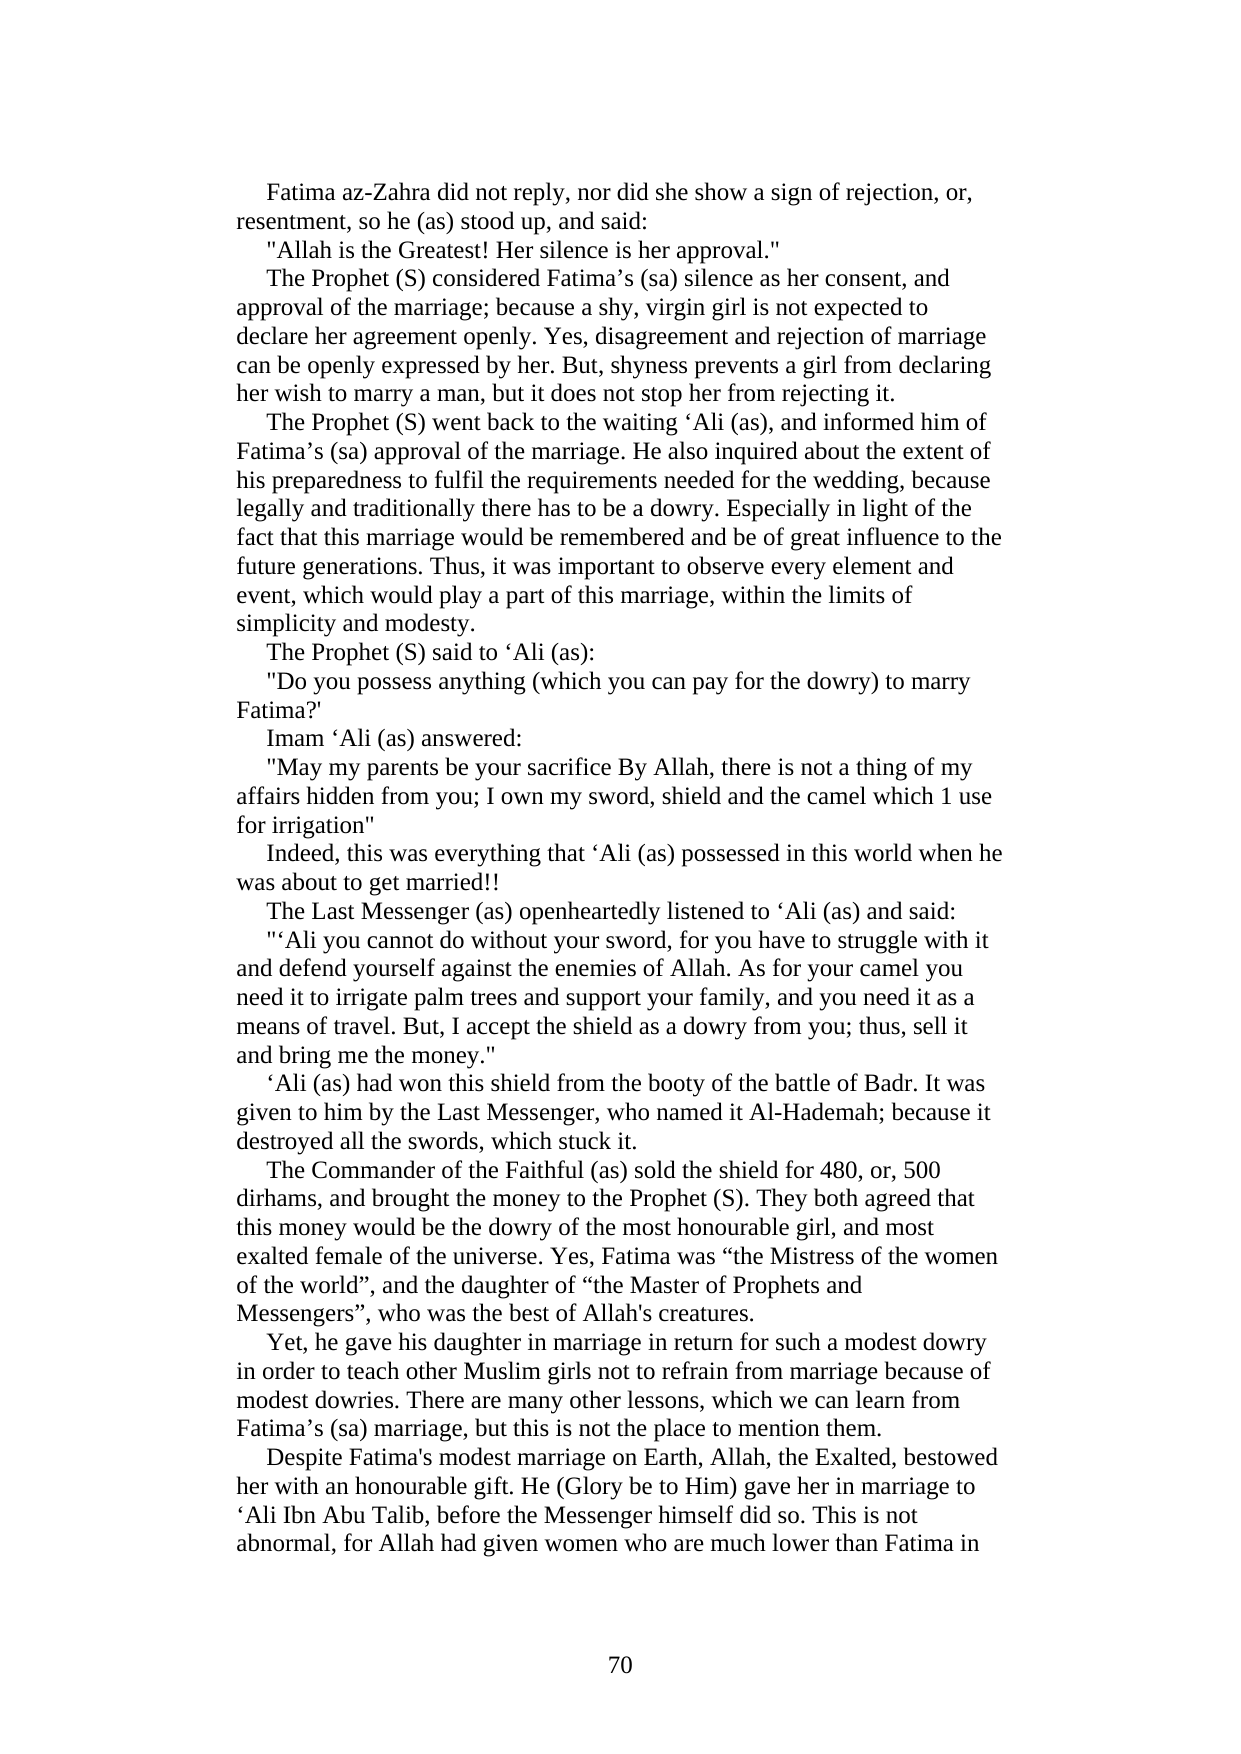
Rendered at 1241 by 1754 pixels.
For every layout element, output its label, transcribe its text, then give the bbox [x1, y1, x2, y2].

text "May my parents be your sacrifice By Allah, there is not a thing of my affairs hidden from you; I own my sword, shield and the camel which 1 use for irrigation" [236, 752, 1004, 838]
text The Prophet (S) said to ‘Ali (as): [236, 637, 1004, 666]
text The Prophet (S) went back to the waiting ‘Ali (as), and informed him of Fatima’s (sa) approval of the marriage. He also inquired about the extent of his preparedness to fulfil the requirements needed for the wedding, because legally and traditionally there has to be a dowry. Especially in light of the fact that this marriage would be remembered and be of great influence to the future generations. Thus, it was important to observe every element and event, which would play a part of this marriage, within the limits of simplicity and modesty. [236, 407, 1004, 637]
text Fatima az-Zahra did not reply, nor did she show a sign of rejection, or, resentment, so he (as) stood up, and said: [236, 177, 1004, 235]
text Yet, he gave his daughter in marriage in return for such a modest dowry in order to teach other Muslim girls not to refrain from marriage because of modest dowries. There are many other lessons, which we can learn from Fatima’s (sa) marriage, but this is not the place to mention them. [236, 1327, 1004, 1442]
text The Last Messenger (as) openheartedly listened to ‘Ali (as) and said: [236, 896, 1004, 925]
text Indeed, this was everything that ‘Ali (as) possessed in this world when he was about to get married!! [236, 838, 1004, 896]
text "‘Ali you cannot do without your sword, for you have to struggle with it and defend yourself against the enemies of Allah. As for your camel you need it to irrigate palm trees and support your family, and you need it as a means of travel. But, I accept the shield as a dowry from you; thus, sell it and bring me the money." [236, 925, 1004, 1068]
text The Commander of the Faithful (as) sold the shield for 480, or, 500 dirhams, and brought the money to the Prophet (S). They both agreed that this money would be the dowry of the most honourable girl, and most exalted female of the universe. Yes, Fatima was “the Mistress of the women of the world”, and the daughter of “the Master of Prophets and Messengers”, who was the best of Allah's creatures. [236, 1155, 1004, 1327]
text ‘Ali (as) had won this shield from the booty of the battle of Badr. It was given to him by the Last Messenger, who named it Al-Hademah; because it destroyed all the swords, which stuck it. [236, 1068, 1004, 1155]
text "Allah is the Greatest! Her silence is her approval." [236, 235, 1004, 263]
text The Prophet (S) considered Fatima’s (sa) silence as her consent, and approval of the marriage; because a shy, virgin girl is not expected to declare her agreement openly. Yes, disagreement and rejection of marriage can be openly expressed by her. But, shyness prevents a girl from declaring her wish to marry a man, but it does not stop her from rejecting it. [236, 263, 1004, 407]
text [236, 1442, 1004, 1557]
text Imam ‘Ali (as) answered: [236, 723, 1004, 752]
text "Do you possess anything (which you can pay for the dowry) to marry Fatima?' [236, 666, 1004, 723]
